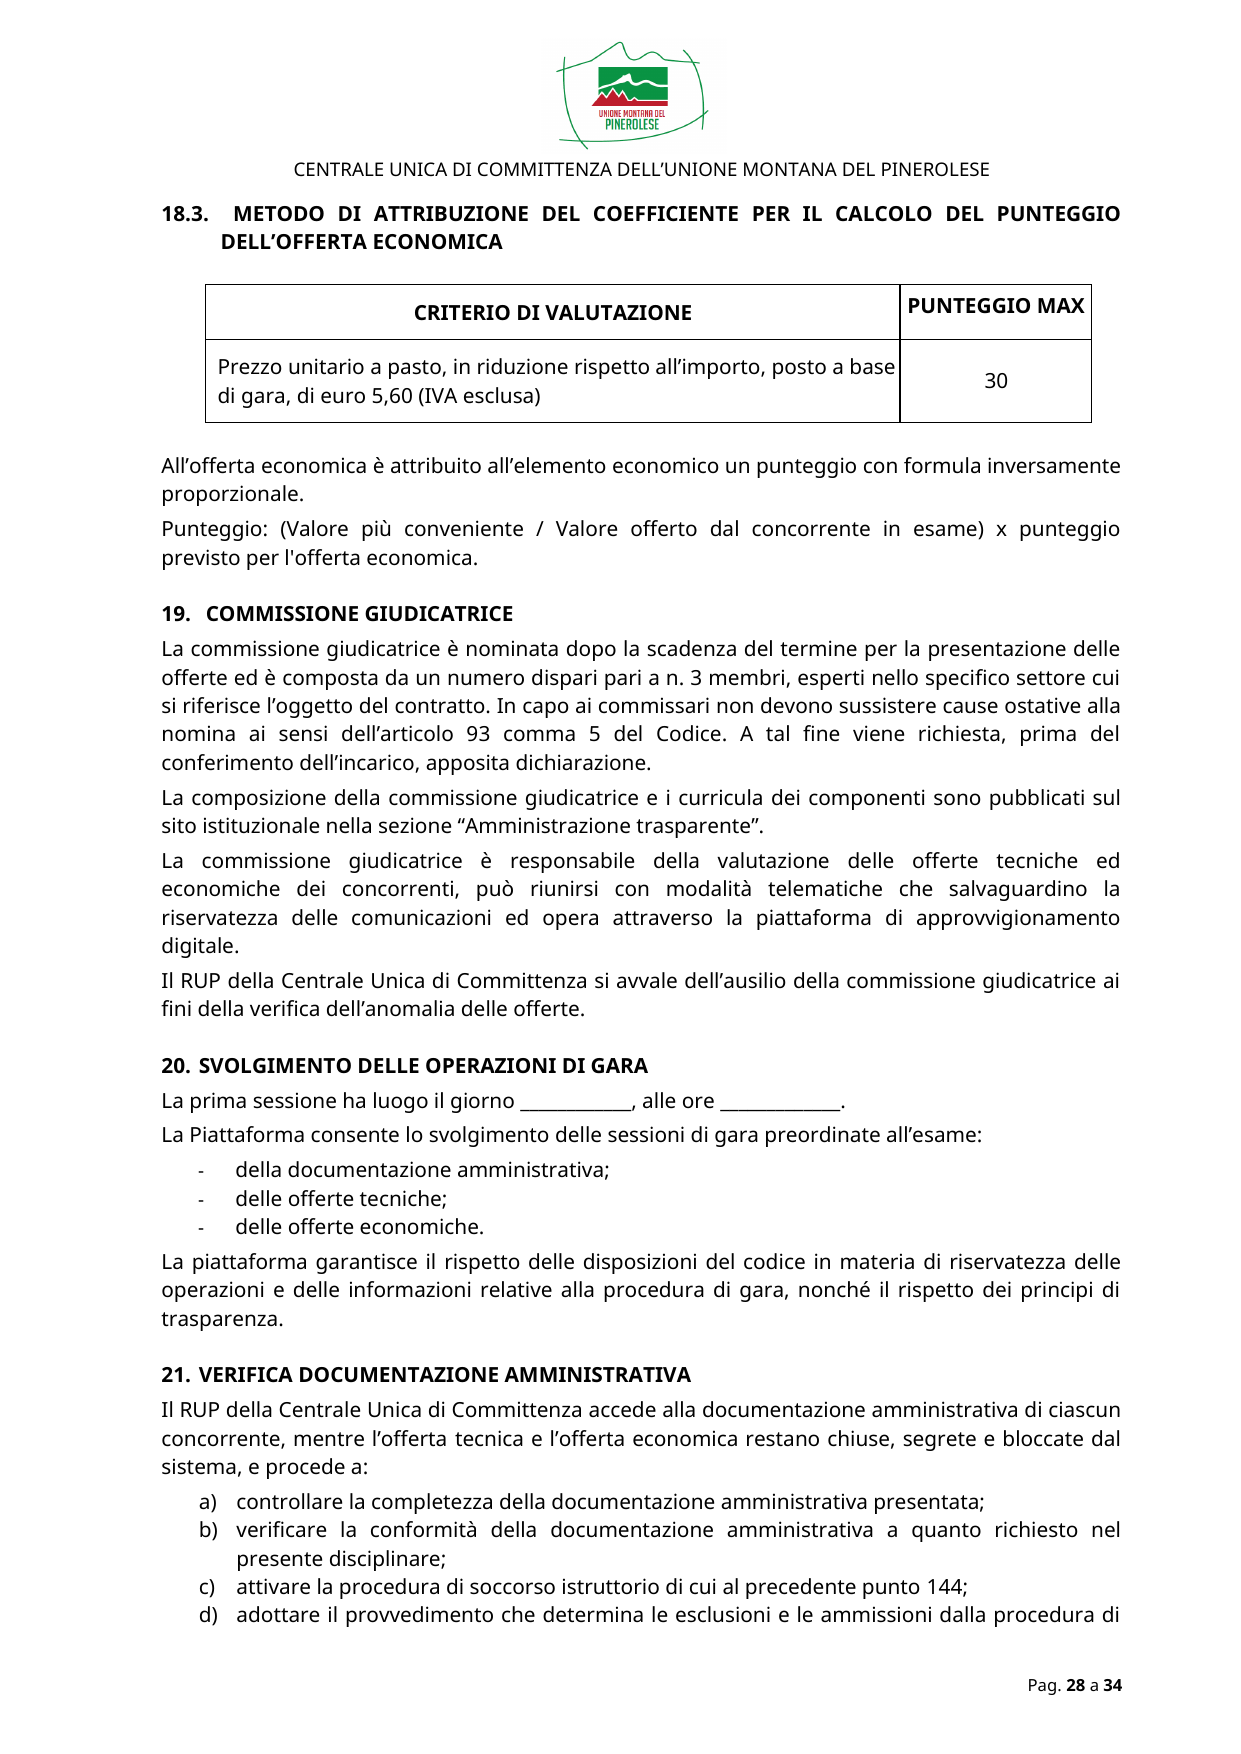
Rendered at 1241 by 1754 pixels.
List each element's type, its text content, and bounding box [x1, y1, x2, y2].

list delle offerte economiche. [198, 1212, 1122, 1241]
table_cell Prezzo unitario a pasto, in riduzione rispetto all’importo, posto a base di gara, di euro 5,60 (IVA esclusa) [206, 340, 899, 422]
list delle offerte tecniche; [198, 1184, 1122, 1212]
list della documentazione amministrativa; [198, 1155, 1122, 1184]
subtitle COMMISSIONE GIUDICATRICE [161, 599, 1122, 628]
list controllare la completezza della documentazione amministrativa presentata; [199, 1487, 1122, 1515]
table_header CRITERIO DI VALUTAZIONE [206, 285, 899, 339]
list verificare la conformità della documentazione amministrativa a quanto richiesto nel presente disciplinare; [199, 1515, 1122, 1572]
subtitle METODO DI ATTRIBUZIONE DEL COEFFICIENTE PER IL CALCOLO DEL PUNTEGGIO DELL’OFFERTA ECONOMICA [161, 199, 1122, 256]
text La prima sessione ha luogo il giorno ____________, alle ore _____________. [161, 1086, 1122, 1114]
text All’offerta economica è attribuito all’elemento economico un punteggio con formula inversamente proporzionale. [161, 451, 1122, 508]
list attivare la procedura di soccorso istruttorio di cui al precedente punto 14; [199, 1572, 1122, 1601]
table_cell 30 [901, 340, 1091, 422]
text Il RUP della Centrale Unica di Committenza accede alla documentazione amministrativa di ciascun concorrente, mentre l’offerta tecnica e l’offerta economica restano chiuse, segrete e bloccate dal sistema, e procede a: [161, 1395, 1122, 1481]
subtitle SVOLGIMENTO DELLE OPERAZIONI DI GARA [161, 1051, 1122, 1079]
text Punteggio: (Valore più conveniente / Valore offerto dal concorrente in esame) x punteggio previsto per l'offerta economica. [161, 514, 1122, 571]
subtitle VERIFICA DOCUMENTAZIONE AMMINISTRATIVA [161, 1361, 1122, 1389]
text La composizione della commissione giudicatrice e i curricula dei componenti sono pubblicati sul sito istituzionale nella sezione “Amministrazione trasparente”. [161, 783, 1122, 839]
text La piattaforma garantisce il rispetto delle disposizioni del codice in materia di riservatezza delle operazioni e delle informazioni relative alla procedura di gara, nonché il rispetto dei principi di trasparenza. [161, 1247, 1122, 1332]
text La commissione giudicatrice è nominata dopo la scadenza del termine per la presentazione delle offerte ed è composta da un numero dispari pari a n. 3 membri, esperti nello specifico settore cui si riferisce l’oggetto del contratto. In capo ai commissari non devono sussistere cause ostative alla nomina ai sensi dell’articolo 93 comma 5 del Codice. A tal fine viene richiesta, prima del conferimento dell’incarico, apposita dichiarazione. [161, 634, 1122, 776]
table_header PUNTEGGIO MAX [901, 285, 1091, 339]
text La Piattaforma consente lo svolgimento delle sessioni di gara preordinate all’esame: [161, 1121, 1122, 1149]
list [199, 1601, 1122, 1629]
text Il RUP della Centrale Unica di Committenza si avvale dell’ausilio della commissione giudicatrice ai fini della verifica dell’anomalia delle offerte. [161, 966, 1122, 1023]
text La commissione giudicatrice è responsabile della valutazione delle offerte tecniche ed economiche dei concorrenti, può riunirsi con modalità telematiche che salvaguardino la riservatezza delle comunicazioni ed opera attraverso la piattaforma di approvvigionamento digitale. [161, 846, 1122, 959]
